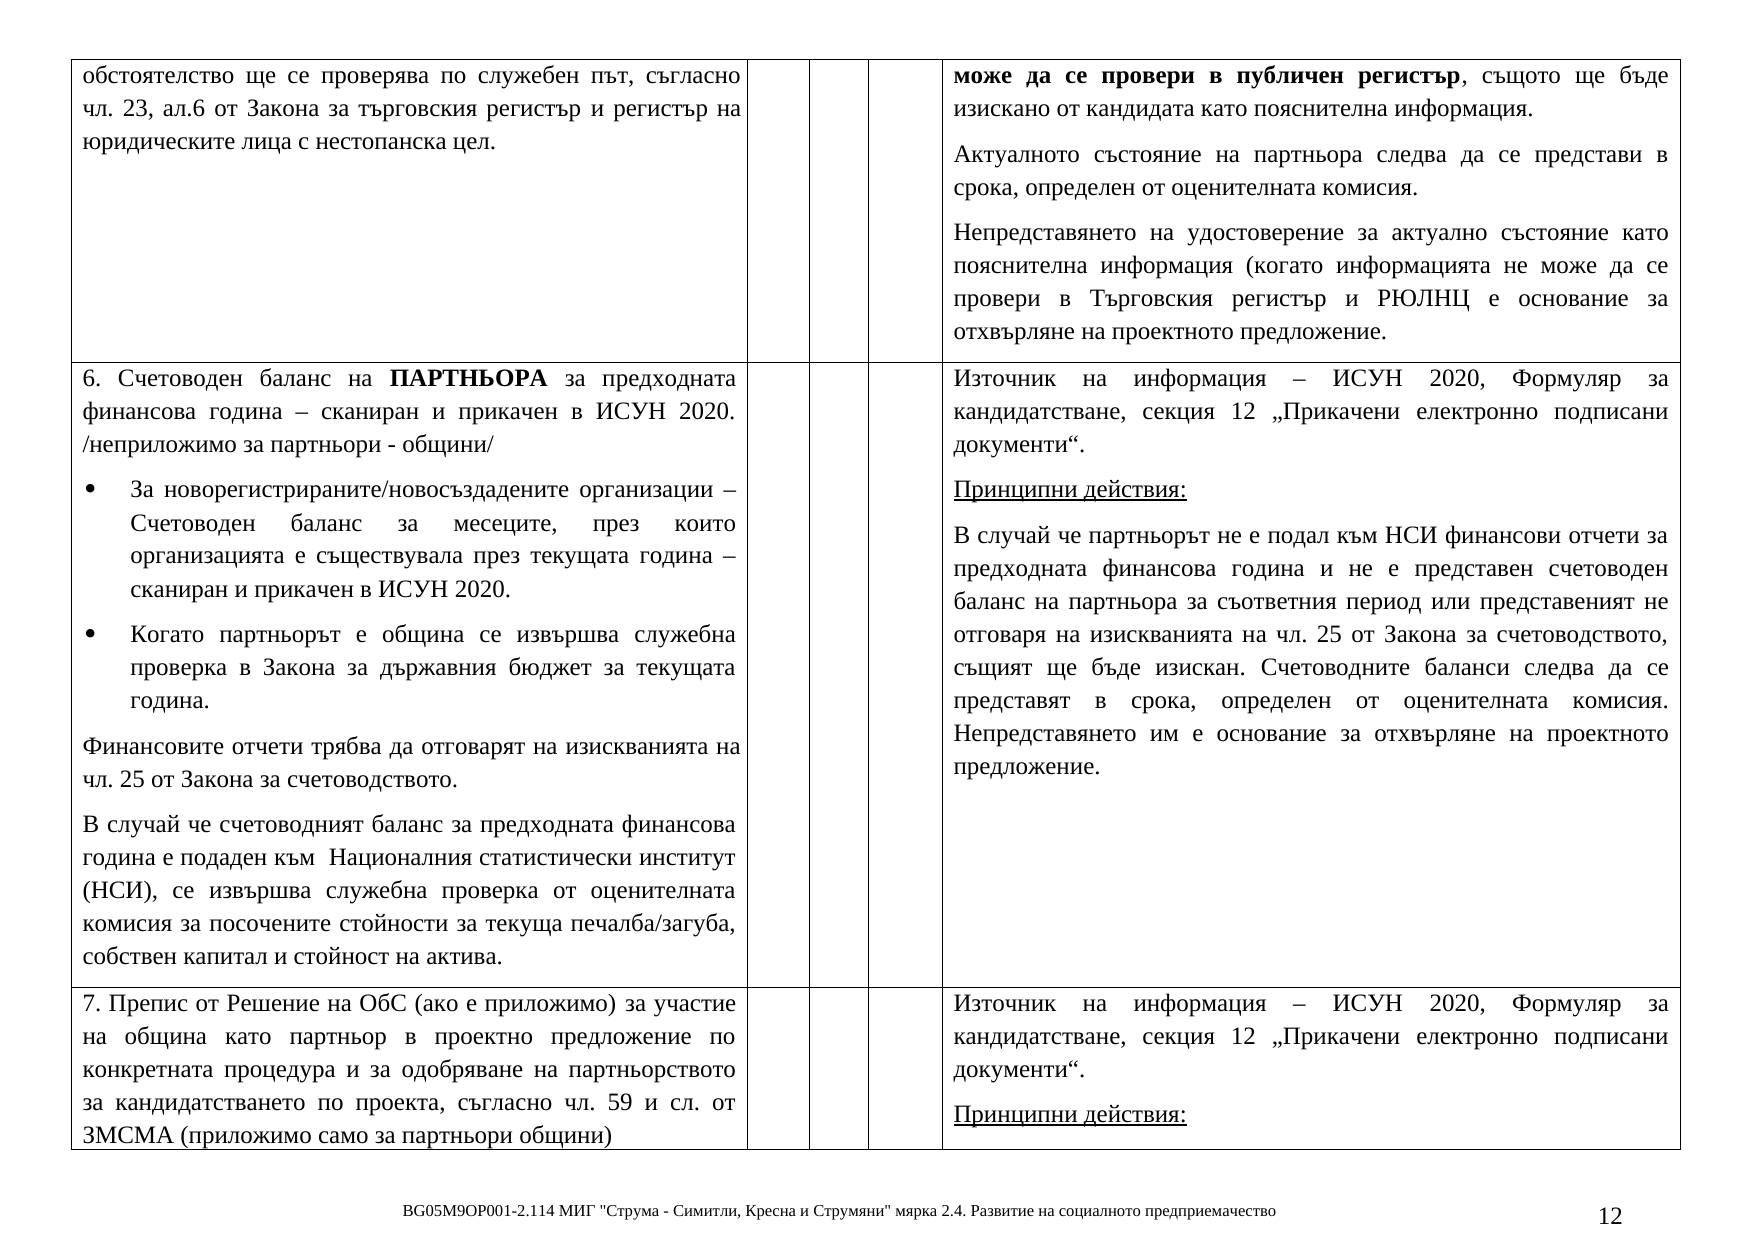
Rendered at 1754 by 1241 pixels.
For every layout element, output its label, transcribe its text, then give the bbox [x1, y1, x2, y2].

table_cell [72, 988, 747, 1149]
table_cell [869, 60, 942, 362]
table_cell [748, 60, 809, 362]
table_cell [748, 988, 809, 1149]
table_cell [810, 363, 868, 987]
table_cell [869, 988, 942, 1149]
table_cell Източник на информация – ИСУН 2020, Формуляр за кандидатстване, секция 12 „Прикачени електронно подписани документи“. Принципни действия: В случай че партньорът не е подал към НСИ финансови отчети за предходната финансова година и не е представен счетоводен баланс на партньора за съответния период или представеният не отговаря на изискванията на чл. 25 от Закона за счетоводството, същият ще бъде изискан. Счетоводните баланси следва да се представят в срока, определен от оценителната комисия. Непредставянето им е основание за отхвърляне на проектното предложение. [943, 363, 1680, 987]
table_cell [72, 60, 747, 362]
table_cell [869, 363, 942, 987]
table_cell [943, 988, 1680, 1149]
table_cell [810, 988, 868, 1149]
table_cell [748, 363, 809, 987]
table_cell [810, 60, 868, 362]
table_cell 6. Счетоводен баланс на ПАРТНЬОРА за предходната финансова година – сканиран и прикачен в ИСУН 2020. /неприложимо за партньори - общини/ За новорегистрираните/новосъздадените организации – Счетоводен баланс за месеците, през които организацията е съществувала през текущата година – сканиран и прикачен в ИСУН 2020. Когато партньорът е община се извършва служебна проверка в Закона за държавния бюджет за текущата година. Финансовите отчети трябва да отговарят на изискванията на чл. 25 от Закона за счетоводството. В случай че счетоводният баланс за предходната финансова година е подаден към Националния статистически институт (НСИ), се извършва служебна проверка от оценителната комисия за посочените стойности за текуща печалба/загуба, собствен капитал и стойност на актива. [72, 363, 747, 987]
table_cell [943, 60, 1680, 362]
